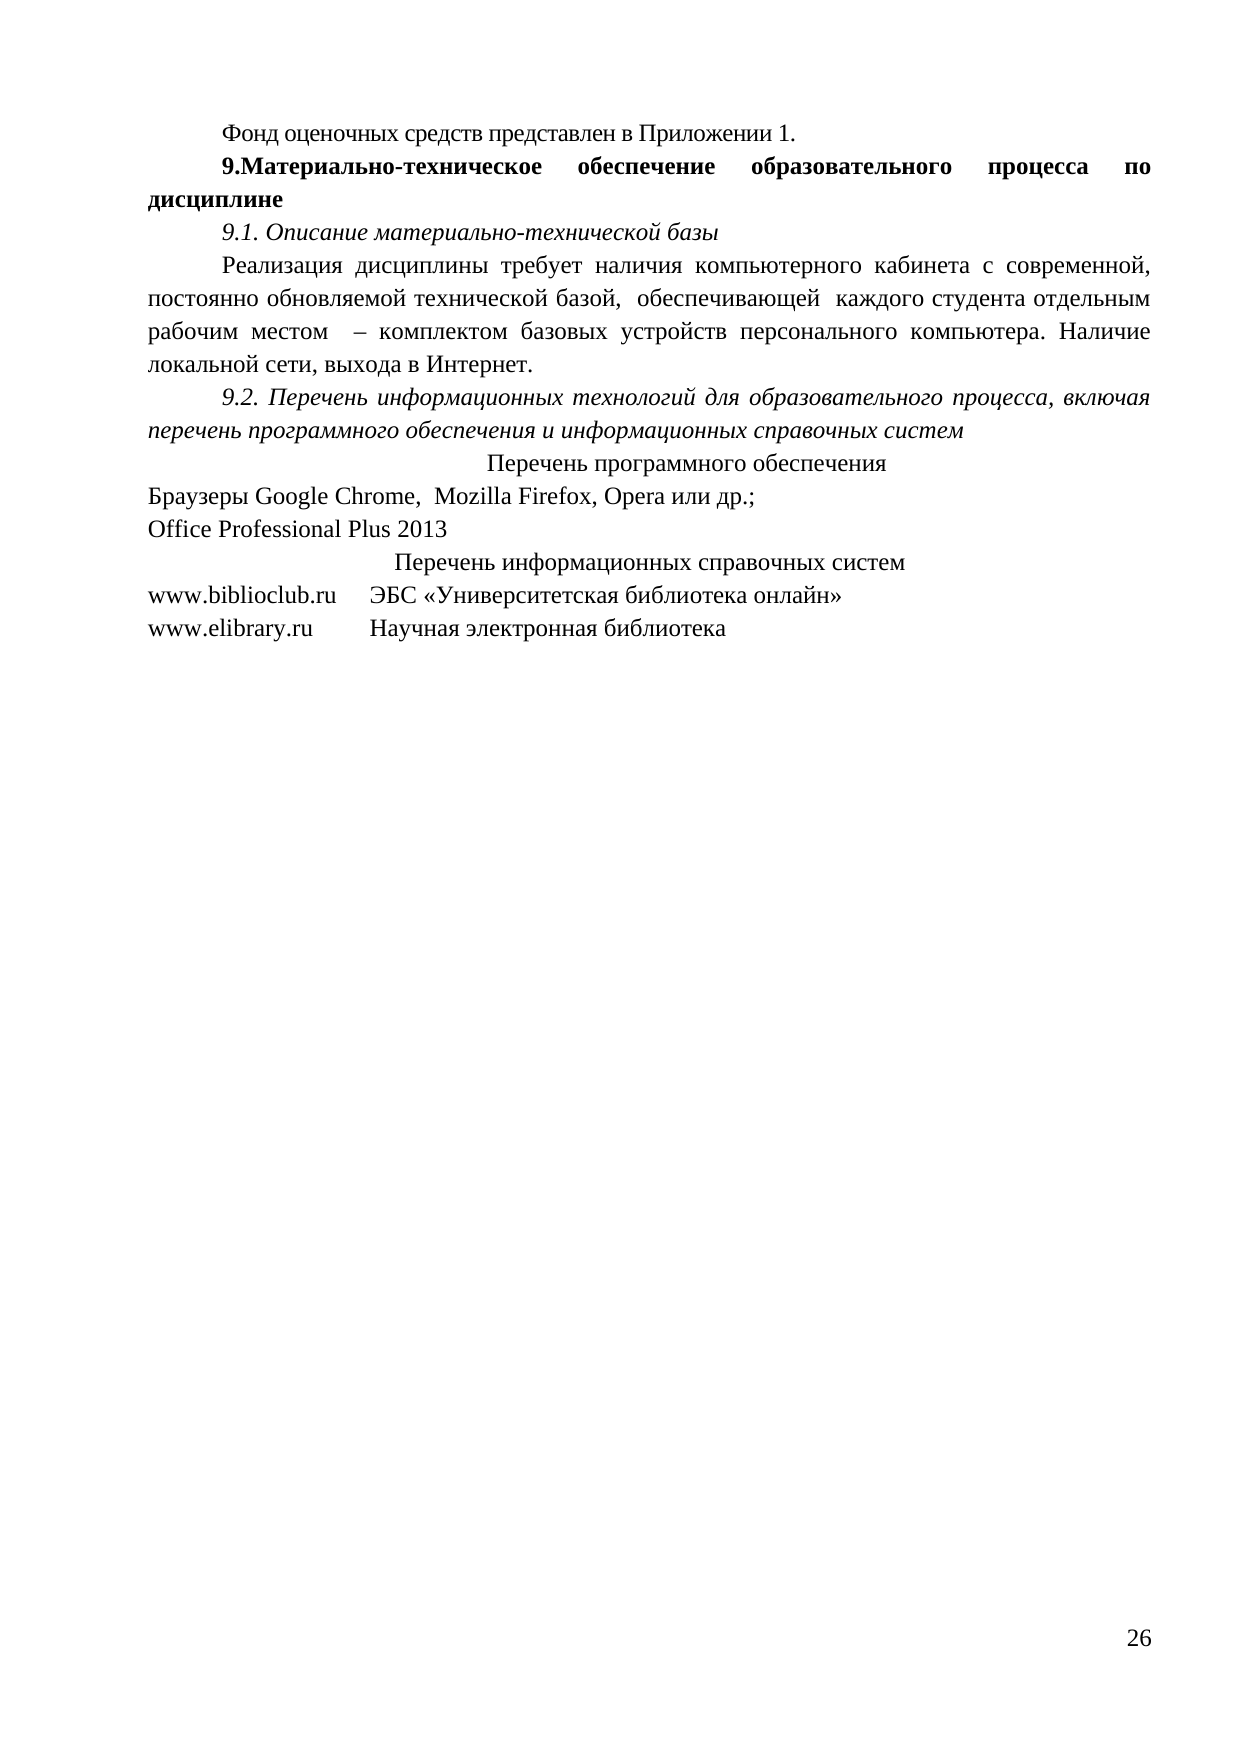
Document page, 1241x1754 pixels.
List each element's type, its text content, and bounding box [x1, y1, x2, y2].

text 9.Материально-техническое обеспечение образовательного процесса по дисциплине [148, 151, 1152, 213]
text Реализация дисциплины требует наличия компьютерного кабинета с современной, постоянно обновляемой технической базой, обеспечивающей каждого студента отдельным рабочим местом – комплектом базовых устройств персонального компьютера. Наличие локальной сети, выхода в Интернет. [148, 250, 1152, 378]
text 9.2. Перечень информационных технологий для образовательного процесса, включая перечень программного обеспечения и информационных справочных систем [148, 382, 1152, 444]
text Office Professional Plus 2013 [148, 514, 1152, 543]
text 9.1. Описание материально-технической базы [148, 217, 1152, 246]
text Перечень программного обеспечения [148, 448, 1152, 477]
text Фонд оценочных средств представлен в Приложении 1. [148, 118, 1152, 147]
text Перечень информационных справочных систем [148, 547, 1152, 576]
text www.biblioclub.ru ЭБС «Университетская библиотека онлайн» [148, 580, 1152, 609]
text Браузеры Google Chrome, Mozilla Firefox, Opera или др.; [148, 481, 1152, 510]
text www.elibrary.ru Научная электронная библиотека [148, 613, 1152, 642]
